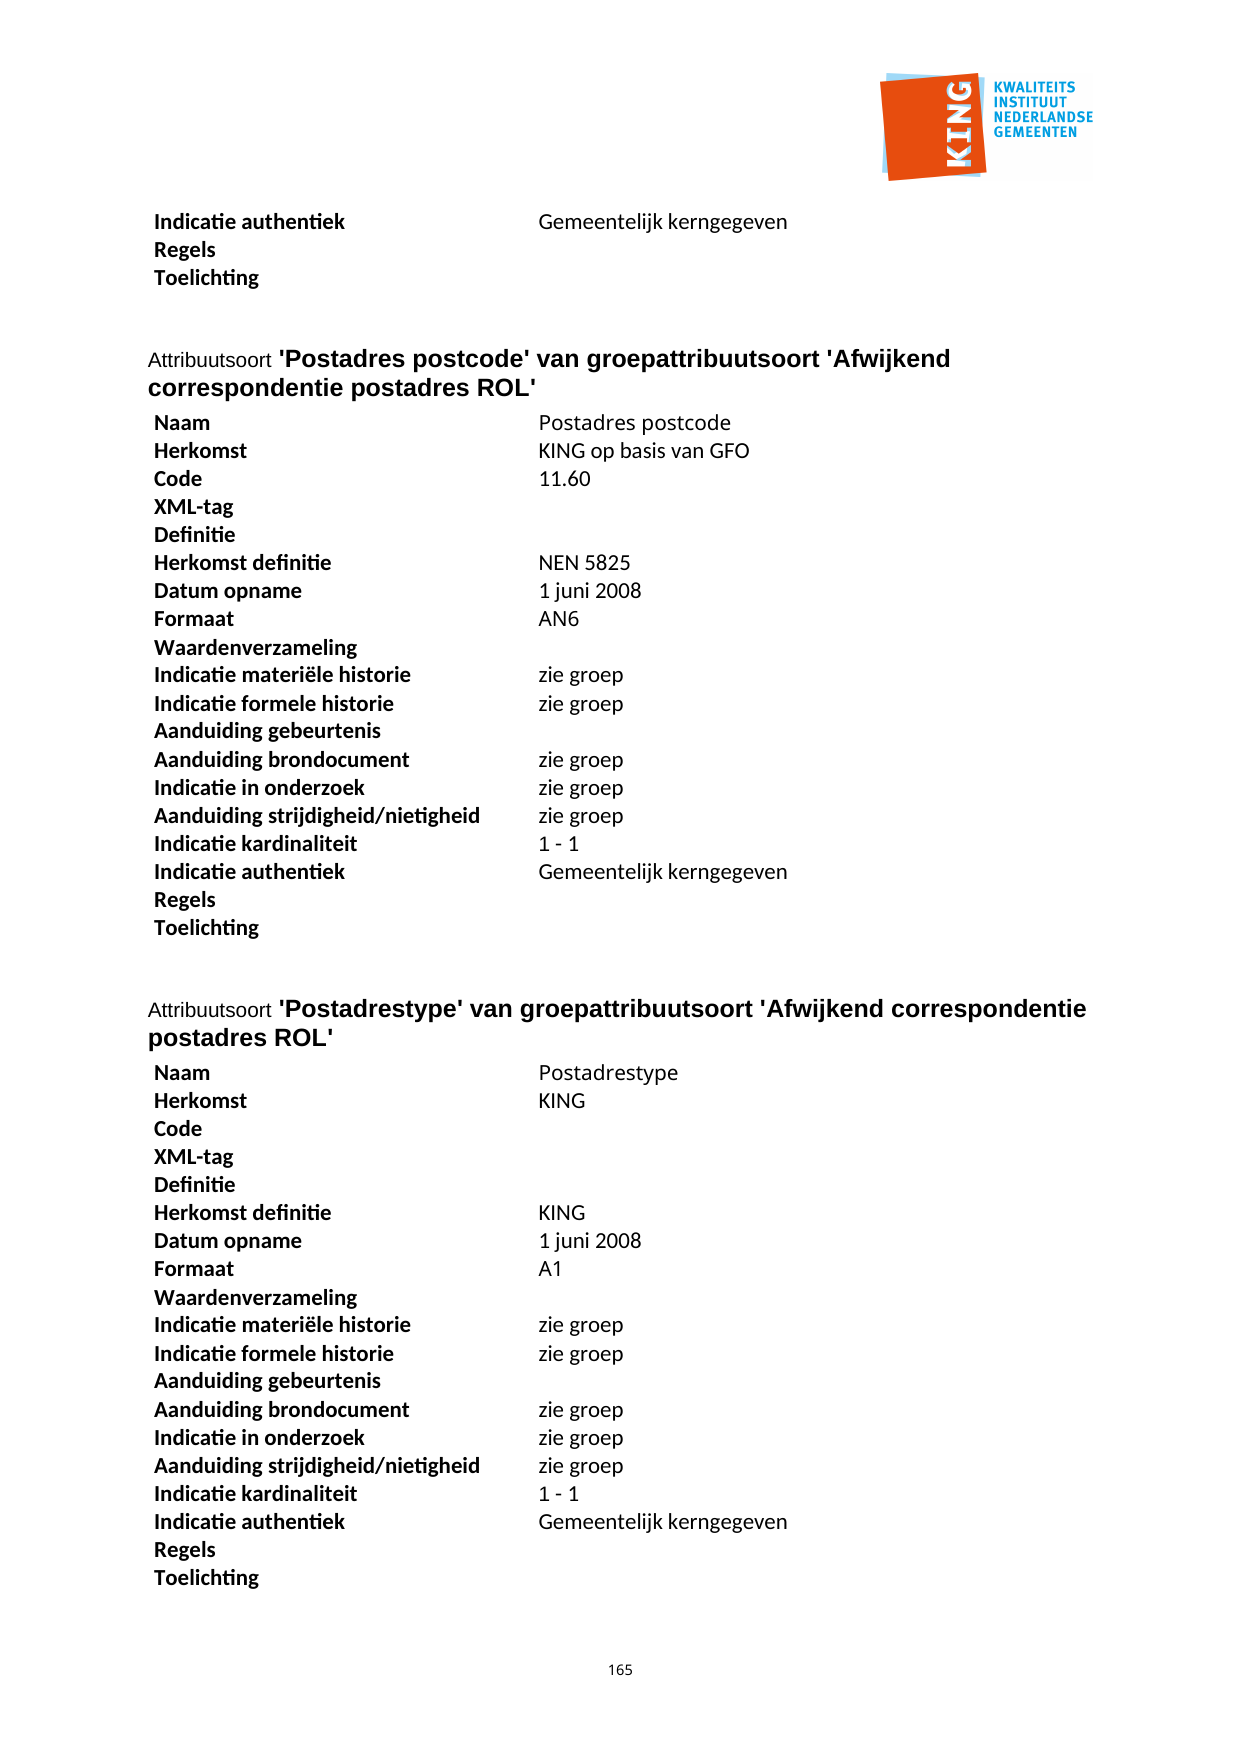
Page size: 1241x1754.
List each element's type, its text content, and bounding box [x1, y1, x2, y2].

text Attribuutsoort 'Postadres postcode' van groepattribuutsoort 'Afwijkend correspondentie postadres ROL' [148, 344, 1092, 401]
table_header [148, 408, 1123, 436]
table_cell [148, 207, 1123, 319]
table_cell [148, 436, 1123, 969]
text Attribuutsoort 'Postadrestype' van groepattribuutsoort 'Afwijkend correspondentie postadres ROL' [148, 994, 1092, 1051]
picture [880, 73, 1093, 181]
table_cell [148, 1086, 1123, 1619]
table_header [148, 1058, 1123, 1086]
